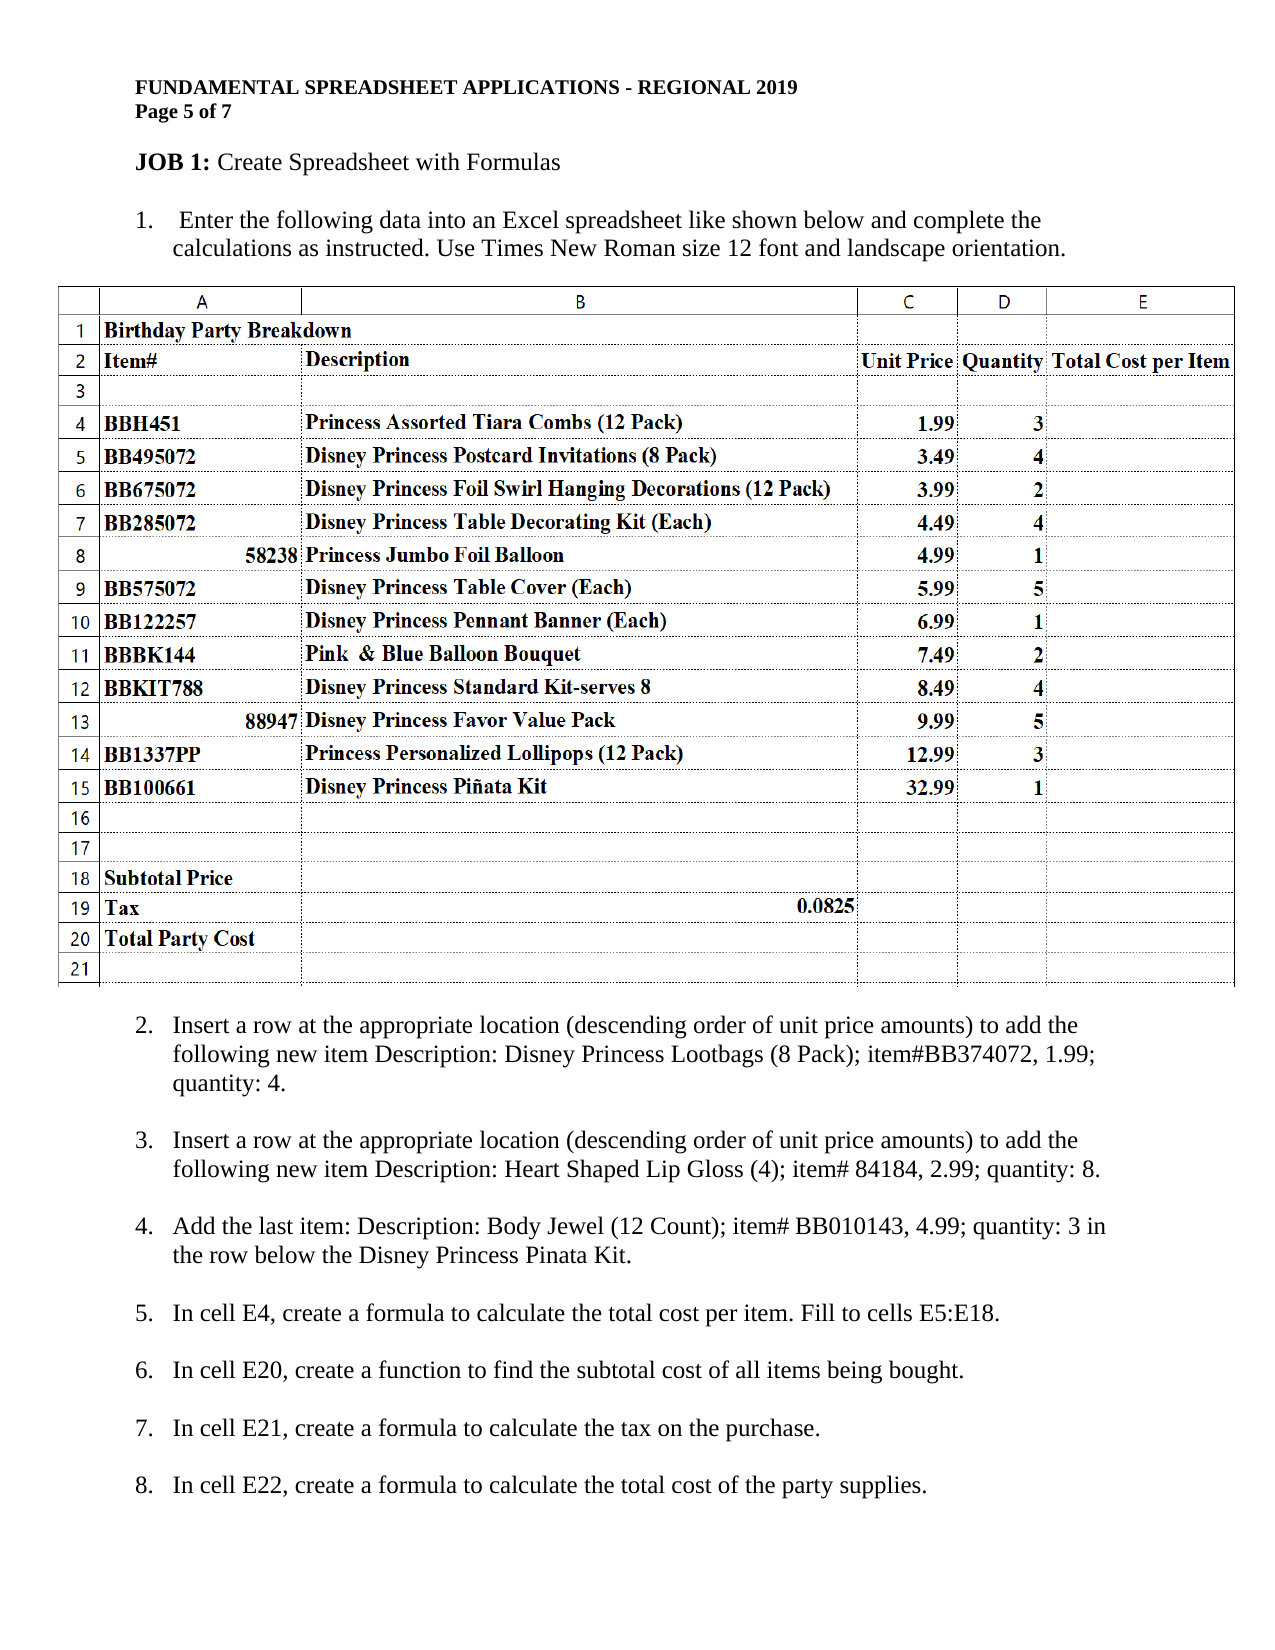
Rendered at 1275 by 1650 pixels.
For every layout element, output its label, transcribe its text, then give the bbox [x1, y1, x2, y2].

list Insert a row at the appropriate location (descending order of unit price amounts) to add the following new item Description: Disney Princess Lootbags (8 Pack); item#BB374072, 1.99; quantity: 4. [135, 1010, 1140, 1096]
text JOB 1: Create Spreadsheet with Formulas [135, 147, 1140, 176]
list Insert a row at the appropriate location (descending order of unit price amounts) to add the following new item Description: Heart Shaped Lip Gloss (4); item# 84184, 2.99; quantity: 8. [135, 1125, 1140, 1183]
list Add the last item: Description: Body Jewel (12 Count); item# BB010143, 4.99; quantity: 3 in the row below the Disney Princess Pinata Kit. [135, 1211, 1140, 1269]
list In cell E21, create a formula to calculate the tax on the purchase. [135, 1413, 1140, 1441]
list Enter the following data into an Excel spreadsheet like shown below and complete the calculations as instructed. Use Times New Roman size 12 font and landscape orientation. [135, 205, 1140, 262]
list In cell E4, create a formula to calculate the total cost per item. Fill to cells E5:E18. [135, 1298, 1140, 1326]
list In cell E22, create a formula to calculate the total cost of the party supplies. [135, 1470, 1140, 1499]
picture [48, 280, 1241, 987]
list In cell E20, create a function to find the subtotal cost of all items being bought. [135, 1355, 1140, 1384]
